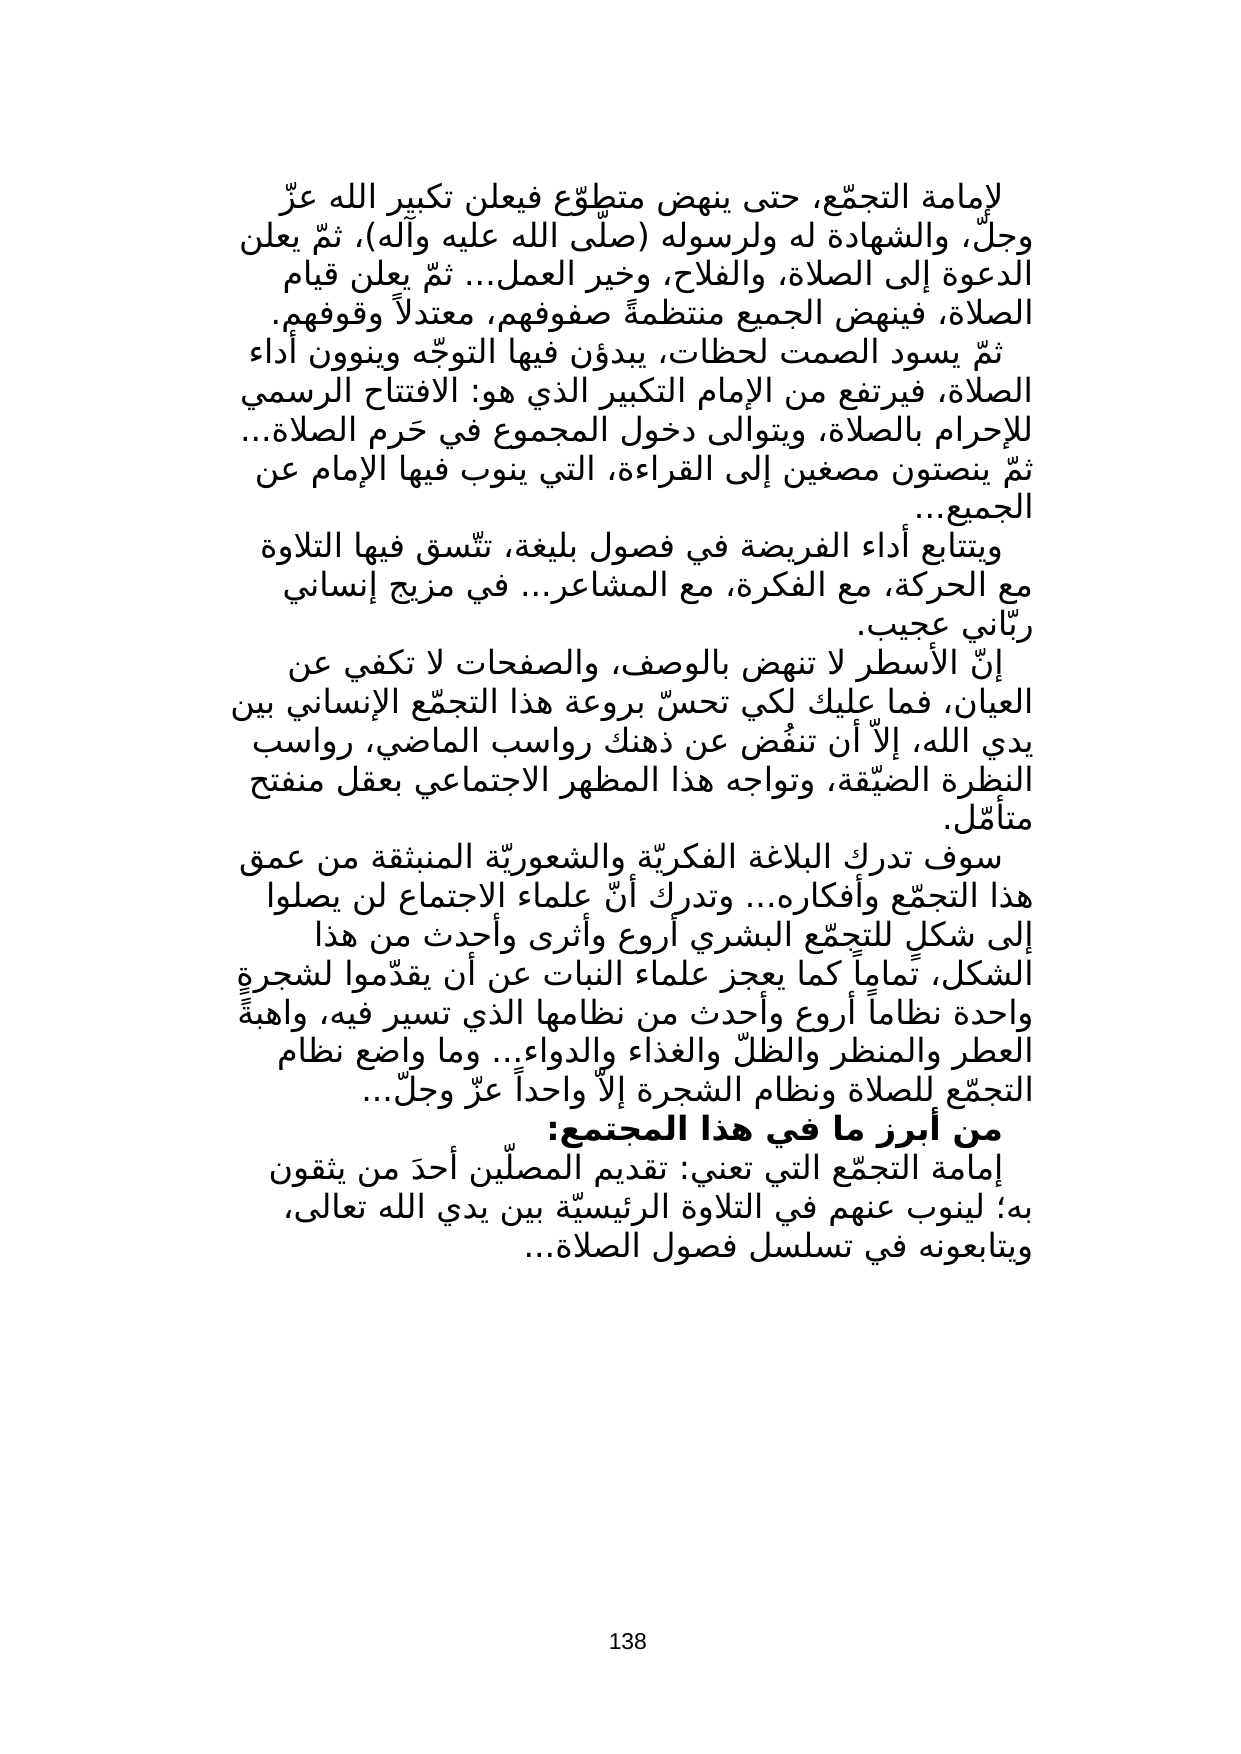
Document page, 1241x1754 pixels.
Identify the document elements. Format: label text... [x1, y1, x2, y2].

text من أبرز ما في هذا المجتمع: [222, 1110, 1033, 1148]
text إنّ الأسطر لا تنهض بالوصف، والصفحات لا تكفي عن العيان، فما عليك لكي تحسّ بروعة هذا التجمّع الإنساني بين يدي الله، إلاّ أن تنفُض عن ذهنك رواسب الماضي، رواسب النظرة الضيّقة، وتواجه هذا المظهر الاجتماعي بعقل منفتح متأمّل. [222, 643, 1033, 838]
text لإمامة التجمّع، حتى ينهض متطوّع فيعلن تكبير الله عزّ وجلّ، والشهادة له ولرسوله (صلّى الله عليه وآله)، ثمّ يعلن الدعوة إلى الصلاة، والفلاح، وخير العمل... ثمّ يعلن قيام الصلاة، فينهض الجميع منتظمةً صفوفهم، معتدلاً وقوفهم. [222, 177, 1033, 333]
text ويتتابع أداء الفريضة في فصول بليغة، تتّسق فيها التلاوة مع الحركة، مع الفكرة، مع المشاعر... في مزيج إنساني ربّاني عجيب. [222, 527, 1033, 643]
text ثمّ يسود الصمت لحظات، يبدؤن فيها التوجّه وينوون أداء الصلاة، فيرتفع من الإمام التكبير الذي هو: الافتتاح الرسمي للإحرام بالصلاة، ويتوالى دخول المجموع في حَرم الصلاة... ثمّ ينصتون مصغين إلى القراءة، التي ينوب فيها الإمام عن الجميع... [222, 333, 1033, 527]
text سوف تدرك البلاغة الفكريّة والشعوريّة المنبثقة من عمق هذا التجمّع وأفكاره... وتدرك أنّ علماء الاجتماع لن يصلوا إلى شكلٍ للتجمّع البشري أروع وأثرى وأحدث من هذا الشكل، تماماً كما يعجز علماء النبات عن أن يقدّموا لشجرةٍ واحدة نظاماً أروع وأحدث من نظامها الذي تسير فيه، واهبةً العطر والمنظر والظلّ والغذاء والدواء... وما واضع نظام التجمّع للصلاة ونظام الشجرة إلاّ واحداً عزّ وجلّ... [222, 838, 1033, 1110]
text إمامة التجمّع التي تعني: تقديم المصلّين أحدَ من يثقون به؛ لينوب عنهم في التلاوة الرئيسيّة بين يدي الله تعالى، ويتابعونه في تسلسل فصول الصلاة... [222, 1148, 1033, 1265]
